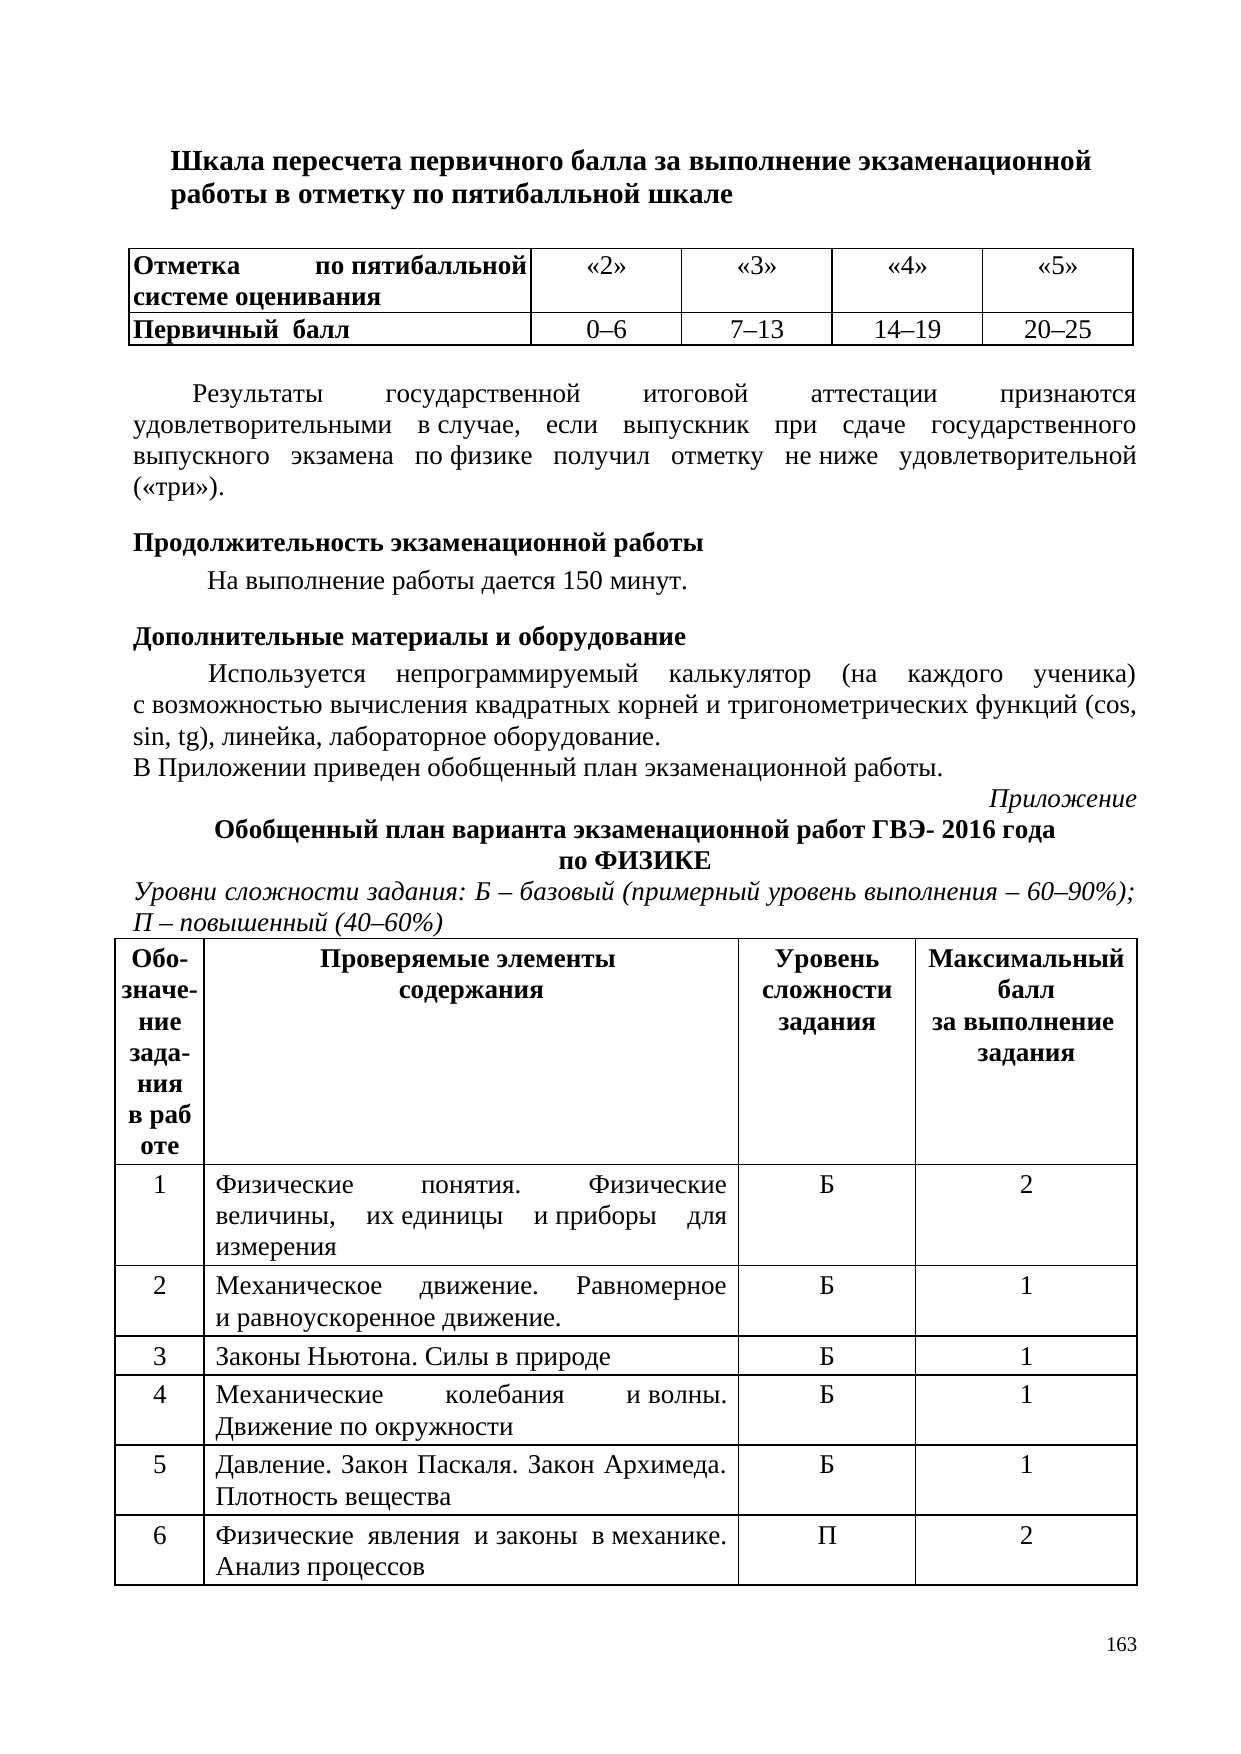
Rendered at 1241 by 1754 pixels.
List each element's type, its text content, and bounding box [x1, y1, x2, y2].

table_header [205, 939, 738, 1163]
text Приложение [133, 782, 1137, 813]
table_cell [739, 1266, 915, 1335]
text Обобщенный план варианта экзаменационной работ ГВЭ- 2016 года [133, 813, 1137, 844]
text В Приложении приведен обобщенный план экзаменационной работы. [133, 751, 1137, 782]
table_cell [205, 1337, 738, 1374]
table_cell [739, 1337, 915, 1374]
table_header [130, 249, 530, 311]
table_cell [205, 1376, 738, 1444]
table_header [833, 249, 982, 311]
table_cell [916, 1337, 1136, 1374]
subtitle Шкала пересчета первичного балла за выполнение экзаменационной работы в отметку по пятибалльной шкале [170, 143, 1137, 210]
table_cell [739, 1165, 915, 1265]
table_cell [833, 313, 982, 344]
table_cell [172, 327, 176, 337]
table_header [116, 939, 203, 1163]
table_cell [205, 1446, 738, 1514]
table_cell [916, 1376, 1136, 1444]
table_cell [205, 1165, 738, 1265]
text Результаты государственной итоговой аттестации признаются удовлетворительными в случае, если выпускник при сдаче государственного выпускного экзамена по физике получил отметку не ниже удовлетворительной («три»). [133, 377, 1137, 501]
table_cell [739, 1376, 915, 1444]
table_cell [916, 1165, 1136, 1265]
text На выполнение работы дается 150 минут. [133, 564, 1137, 595]
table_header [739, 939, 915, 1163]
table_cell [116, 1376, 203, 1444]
text Уровни сложности задания: Б – базовый (примерный уровень выполнения – 60–90%); П – повышенный (40–60%) [133, 875, 1137, 938]
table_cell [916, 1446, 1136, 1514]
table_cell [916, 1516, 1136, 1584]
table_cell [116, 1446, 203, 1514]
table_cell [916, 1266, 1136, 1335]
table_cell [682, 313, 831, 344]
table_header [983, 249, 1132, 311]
subtitle Продолжительность экзаменационной работы [133, 526, 1137, 558]
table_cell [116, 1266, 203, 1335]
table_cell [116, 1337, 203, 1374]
subtitle Дополнительные материалы и оборудование [133, 620, 1137, 651]
text Используется непрограммируемый калькулятор (на каждого ученика) с возможностью вычисления квадратных корней и тригонометрических функций (cos, sin, tg), линейка, лабораторное оборудование. [133, 657, 1137, 751]
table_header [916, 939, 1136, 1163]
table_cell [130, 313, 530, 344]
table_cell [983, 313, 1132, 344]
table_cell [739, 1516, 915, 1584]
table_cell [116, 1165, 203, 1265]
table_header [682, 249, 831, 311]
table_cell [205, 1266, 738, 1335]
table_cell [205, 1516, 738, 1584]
text по ФИЗИКЕ [133, 844, 1137, 875]
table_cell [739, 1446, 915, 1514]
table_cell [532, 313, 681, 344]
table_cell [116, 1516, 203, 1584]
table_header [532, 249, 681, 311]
